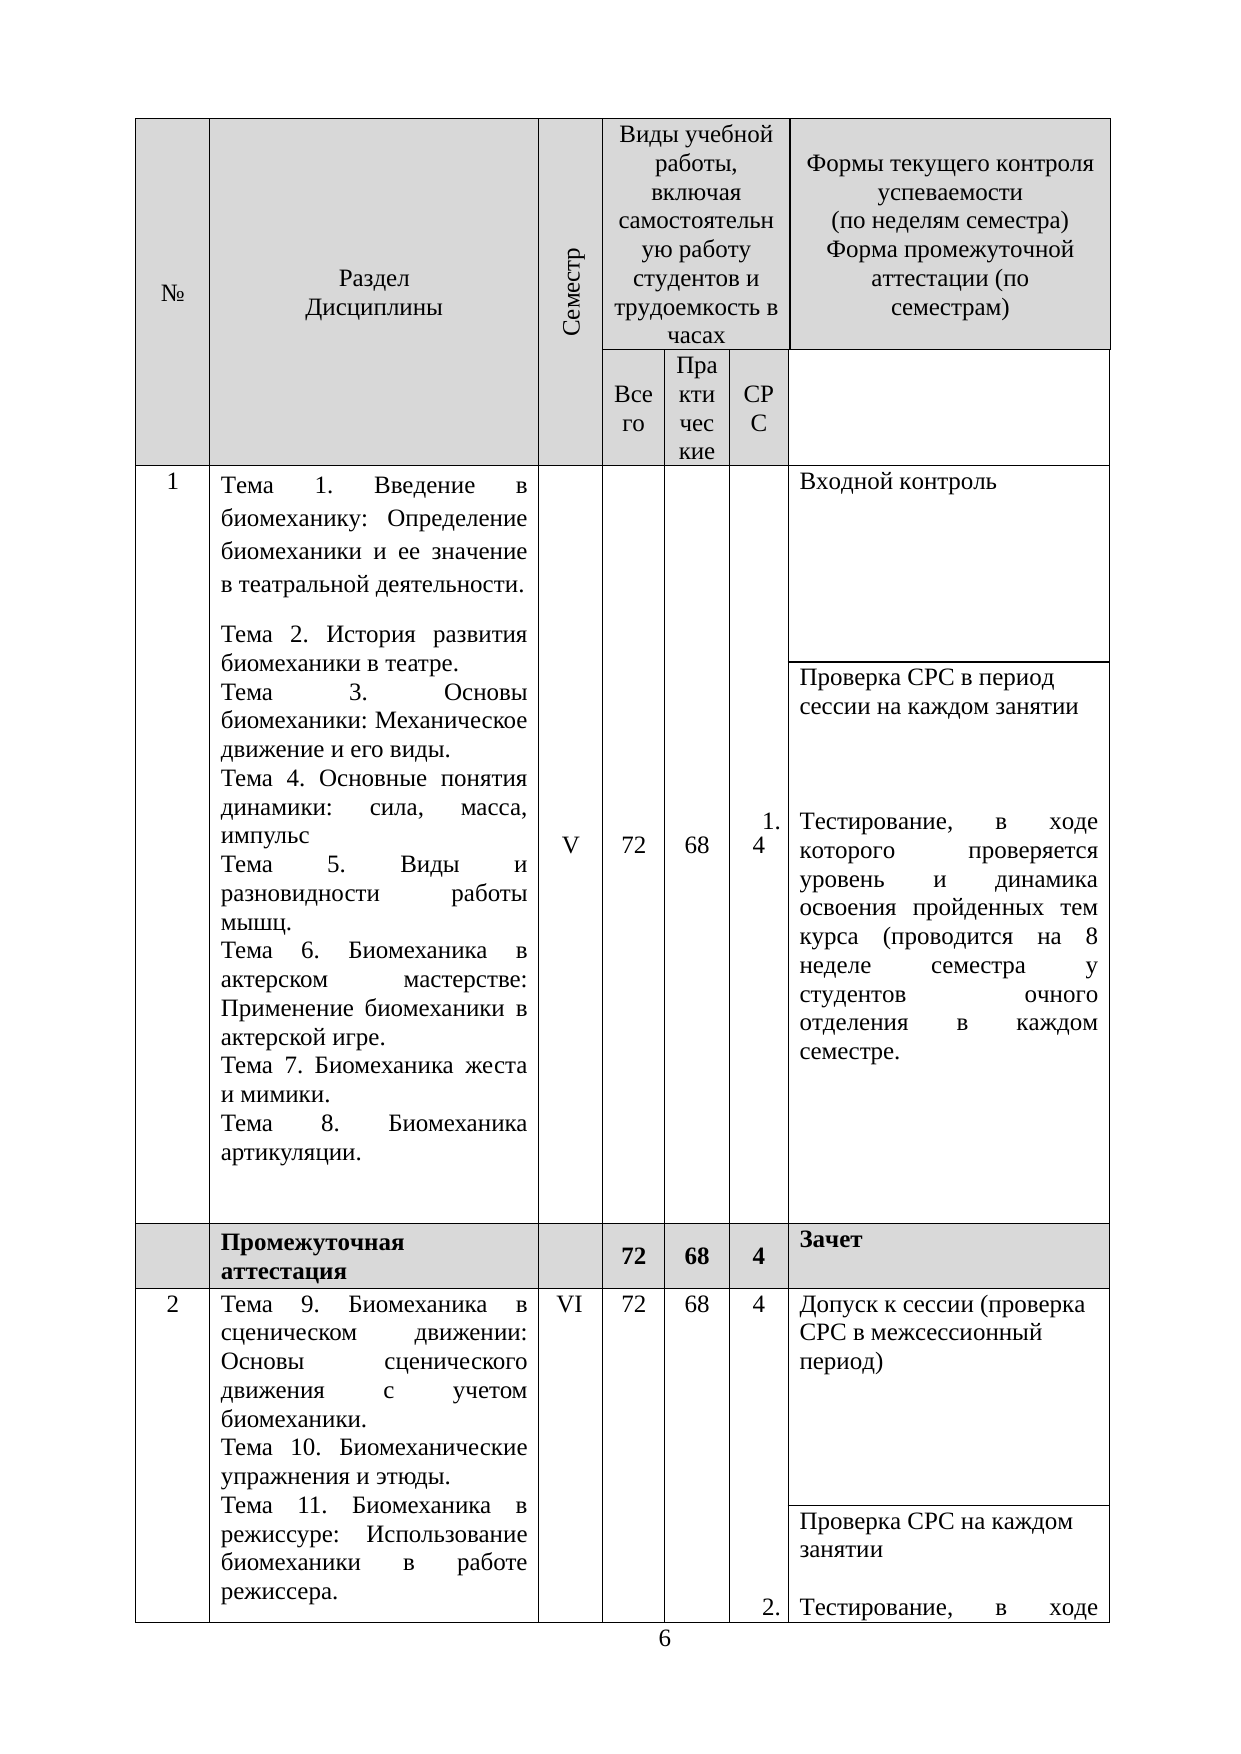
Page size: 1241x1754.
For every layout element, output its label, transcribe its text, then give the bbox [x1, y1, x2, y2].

table_header Виды учебной работы, включая самостоятельную работу студентов и трудоемкость в часах [603, 119, 789, 349]
table_header Семестр [539, 119, 602, 465]
table_cell 72 [603, 1224, 664, 1288]
table_cell Проверка СРС в период сессии на каждом занятии Тестирование, в ходе которого проверяется уровень и динамика освоения пройденных тем курса (проводится на 8 неделе семестра у студентов очного отделения в каждом семестре. [789, 663, 1109, 1223]
table_cell [136, 1224, 209, 1288]
table_cell Допуск к сессии (проверка СРС в межсессионный период) [789, 1289, 1109, 1505]
table_cell СРС [730, 350, 788, 465]
table_cell 68 [665, 466, 729, 1223]
table_header Раздел Дисциплины [210, 119, 538, 465]
table_cell Тема 9. Биомеханика в сценическом движении: Основы сценического движения с учетом биомеханики. Тема 10. Биомеханические упражнения и этюды. Тема 11. Биомеханика в режиссуре: Использование биомеханики в работе режиссера. Тема 12. Планирование и организация репетиционного процесса с учетом биомеханики. Тема 13. Ситуативные этюды: Практическое применение биомеханики в сценических ситуациях. [210, 1289, 538, 1622]
table_cell Всего [603, 350, 664, 465]
table_cell Тема 1. Введение в биомеханику: Определение биомеханики и ее значение в театральной деятельности. Тема 2. История развития биомеханики в театре. Тема 3. Основы биомеханики: Механическое движение и его виды. Тема 4. Основные понятия динамики: сила, масса, импульс Тема 5. Виды и разновидности работы мышц. Тема 6. Биомеханика в актерском мастерстве: Применение биомеханики в актерской игре. Тема 7. Биомеханика жеста и мимики. Тема 8. Биомеханика артикуляции. [210, 466, 538, 1223]
table_cell Практические [665, 350, 729, 465]
table_header Формы текущего контроля успеваемости (по неделям семестра) Форма промежуточной аттестации (по семестрам) [791, 119, 1110, 349]
table_cell VI [539, 1289, 602, 1622]
table_cell 68 [665, 1224, 729, 1288]
table_cell Зачет [789, 1224, 1109, 1288]
table_cell Входной контроль [789, 466, 1109, 661]
table_cell 4 [730, 1289, 788, 1622]
table_cell 1 [136, 466, 209, 1223]
table_cell 72 [603, 466, 664, 1223]
table_cell 4 [730, 1224, 788, 1288]
table_cell V [539, 466, 602, 1223]
table_cell 2 [136, 1289, 209, 1622]
table_header № [136, 119, 209, 465]
table_cell [539, 1224, 602, 1288]
table_cell [789, 350, 1109, 465]
table_cell 72 [603, 1289, 664, 1622]
table_cell 68 [665, 1289, 729, 1622]
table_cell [789, 1506, 1109, 1622]
table_cell Промежуточная аттестация [210, 1224, 538, 1288]
table_cell 4 [730, 466, 788, 1223]
